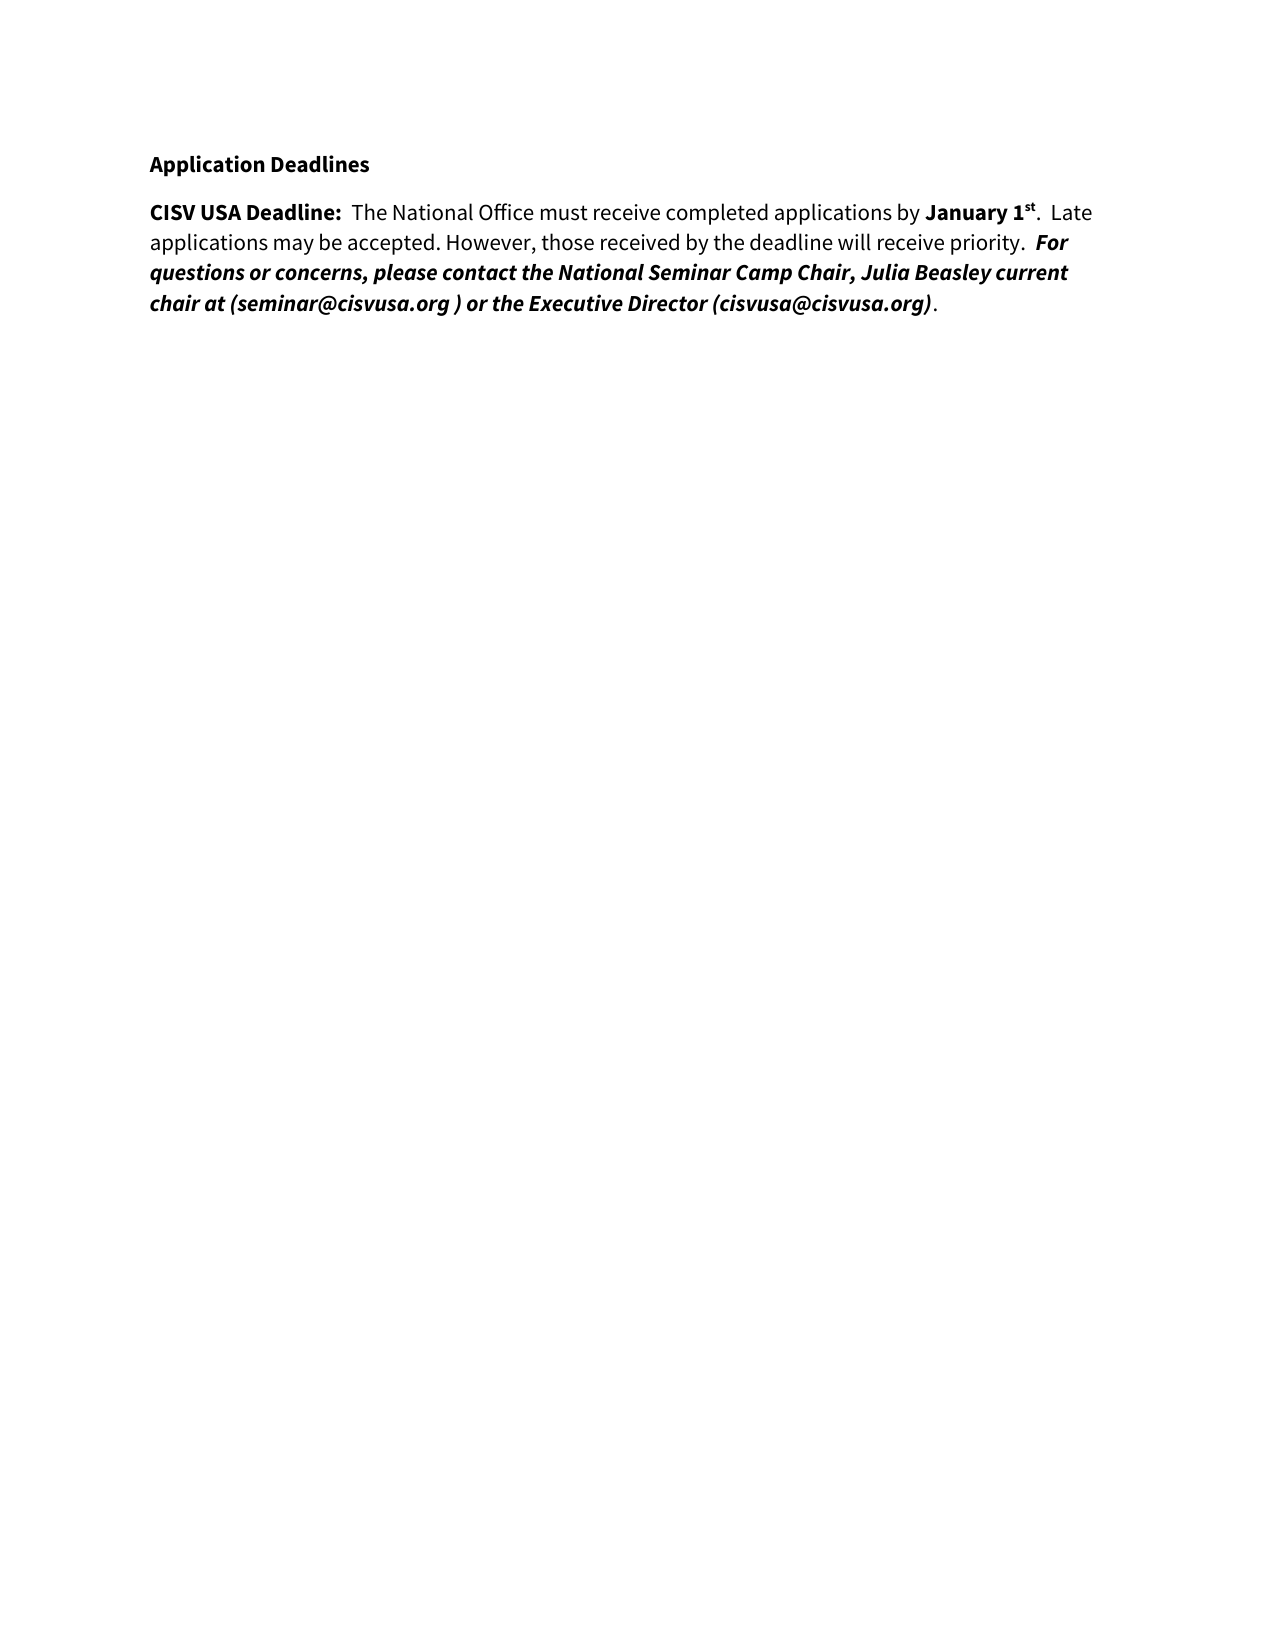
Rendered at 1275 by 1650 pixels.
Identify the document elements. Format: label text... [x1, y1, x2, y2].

text Application Deadlines [149, 150, 1125, 179]
text CISV USA Deadline: The National Office must receive completed applications by January 1st. Late applications may be accepted. However, those received by the deadline will receive priority. For questions or concerns, please contact the National Seminar Camp Chair, Julia Beasley current chair at (seminar@cisvusa.org ) or the Executive Director (cisvusa@cisvusa.org). [149, 198, 1125, 317]
